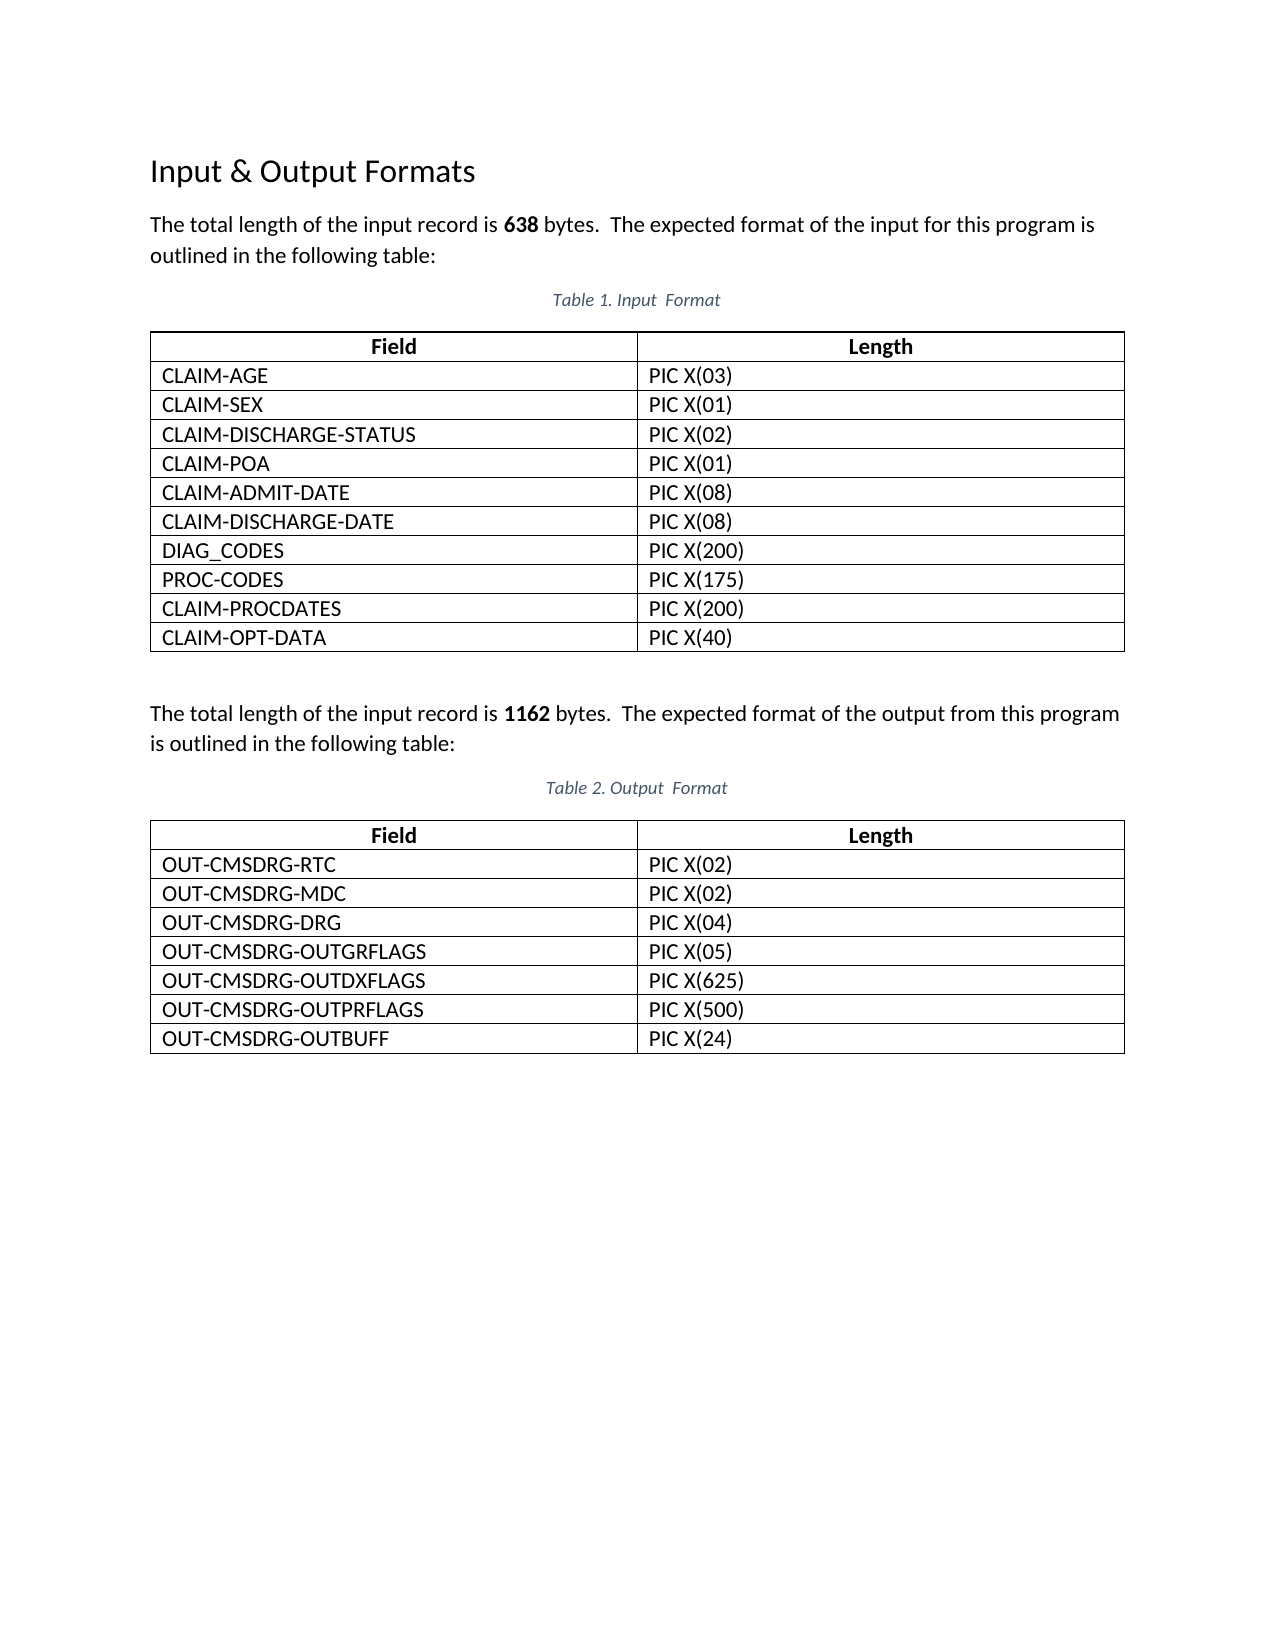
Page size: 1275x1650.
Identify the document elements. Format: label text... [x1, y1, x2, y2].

table_cell OUT-CMSDRG-DRG [151, 908, 637, 936]
table_cell OUT-CMSDRG-RTC [151, 850, 637, 878]
table_cell PIC X(200) [638, 594, 1124, 622]
table_cell PIC X(02) [638, 879, 1124, 907]
table_cell PIC X(02) [638, 420, 1124, 448]
table_cell OUT-CMSDRG-OUTDXFLAGS [151, 966, 637, 994]
table_cell CLAIM-DISCHARGE-STATUS [151, 420, 637, 448]
table_cell CLAIM-OPT-DATA [151, 623, 637, 651]
table_cell PIC X(03) [638, 362, 1124, 389]
table_cell PIC X(01) [638, 391, 1124, 419]
table_cell PIC X(500) [638, 995, 1124, 1023]
table_cell CLAIM-AGE [151, 362, 637, 389]
table_cell PIC X(04) [638, 908, 1124, 936]
table_header Field [151, 821, 637, 849]
table_header Length [638, 821, 1124, 849]
table_cell OUT-CMSDRG-OUTBUFF [151, 1024, 637, 1052]
table_cell PIC X(08) [638, 507, 1124, 535]
table_cell CLAIM-ADMIT-DATE [151, 478, 637, 506]
table_cell OUT-CMSDRG-OUTPRFLAGS [151, 995, 637, 1023]
table_cell PIC X(02) [638, 850, 1124, 878]
table_cell CLAIM-PROCDATES [151, 594, 637, 622]
table_cell PIC X(08) [638, 478, 1124, 506]
table_cell PIC X(05) [638, 937, 1124, 965]
table_header Length [638, 333, 1124, 361]
table_header Field [151, 333, 637, 361]
table_cell CLAIM-DISCHARGE-DATE [151, 507, 637, 535]
table_cell DIAG_CODES [151, 536, 637, 564]
table_cell CLAIM-POA [151, 449, 637, 477]
table_cell PIC X(175) [638, 565, 1124, 593]
table_cell PIC X(200) [638, 536, 1124, 564]
table_cell PIC X(01) [638, 449, 1124, 477]
text The total length of the input record is 638 bytes. The expected format of the input for this program is outlined in the following table: [150, 211, 1125, 269]
table_cell CLAIM-SEX [151, 391, 637, 419]
table_cell PIC X(625) [638, 966, 1124, 994]
table_cell OUT-CMSDRG-MDC [151, 879, 637, 907]
text Input & Output Formats [150, 150, 1125, 191]
text Table 2. Output Format [150, 776, 1125, 799]
text Table 1. Input Format [150, 288, 1125, 311]
table_cell PIC X(40) [638, 623, 1124, 651]
text The total length of the input record is 1162 bytes. The expected format of the output from this program is outlined in the following table: [150, 699, 1125, 757]
table_cell PIC X(24) [638, 1024, 1124, 1052]
table_cell PROC-CODES [151, 565, 637, 593]
table_cell OUT-CMSDRG-OUTGRFLAGS [151, 937, 637, 965]
